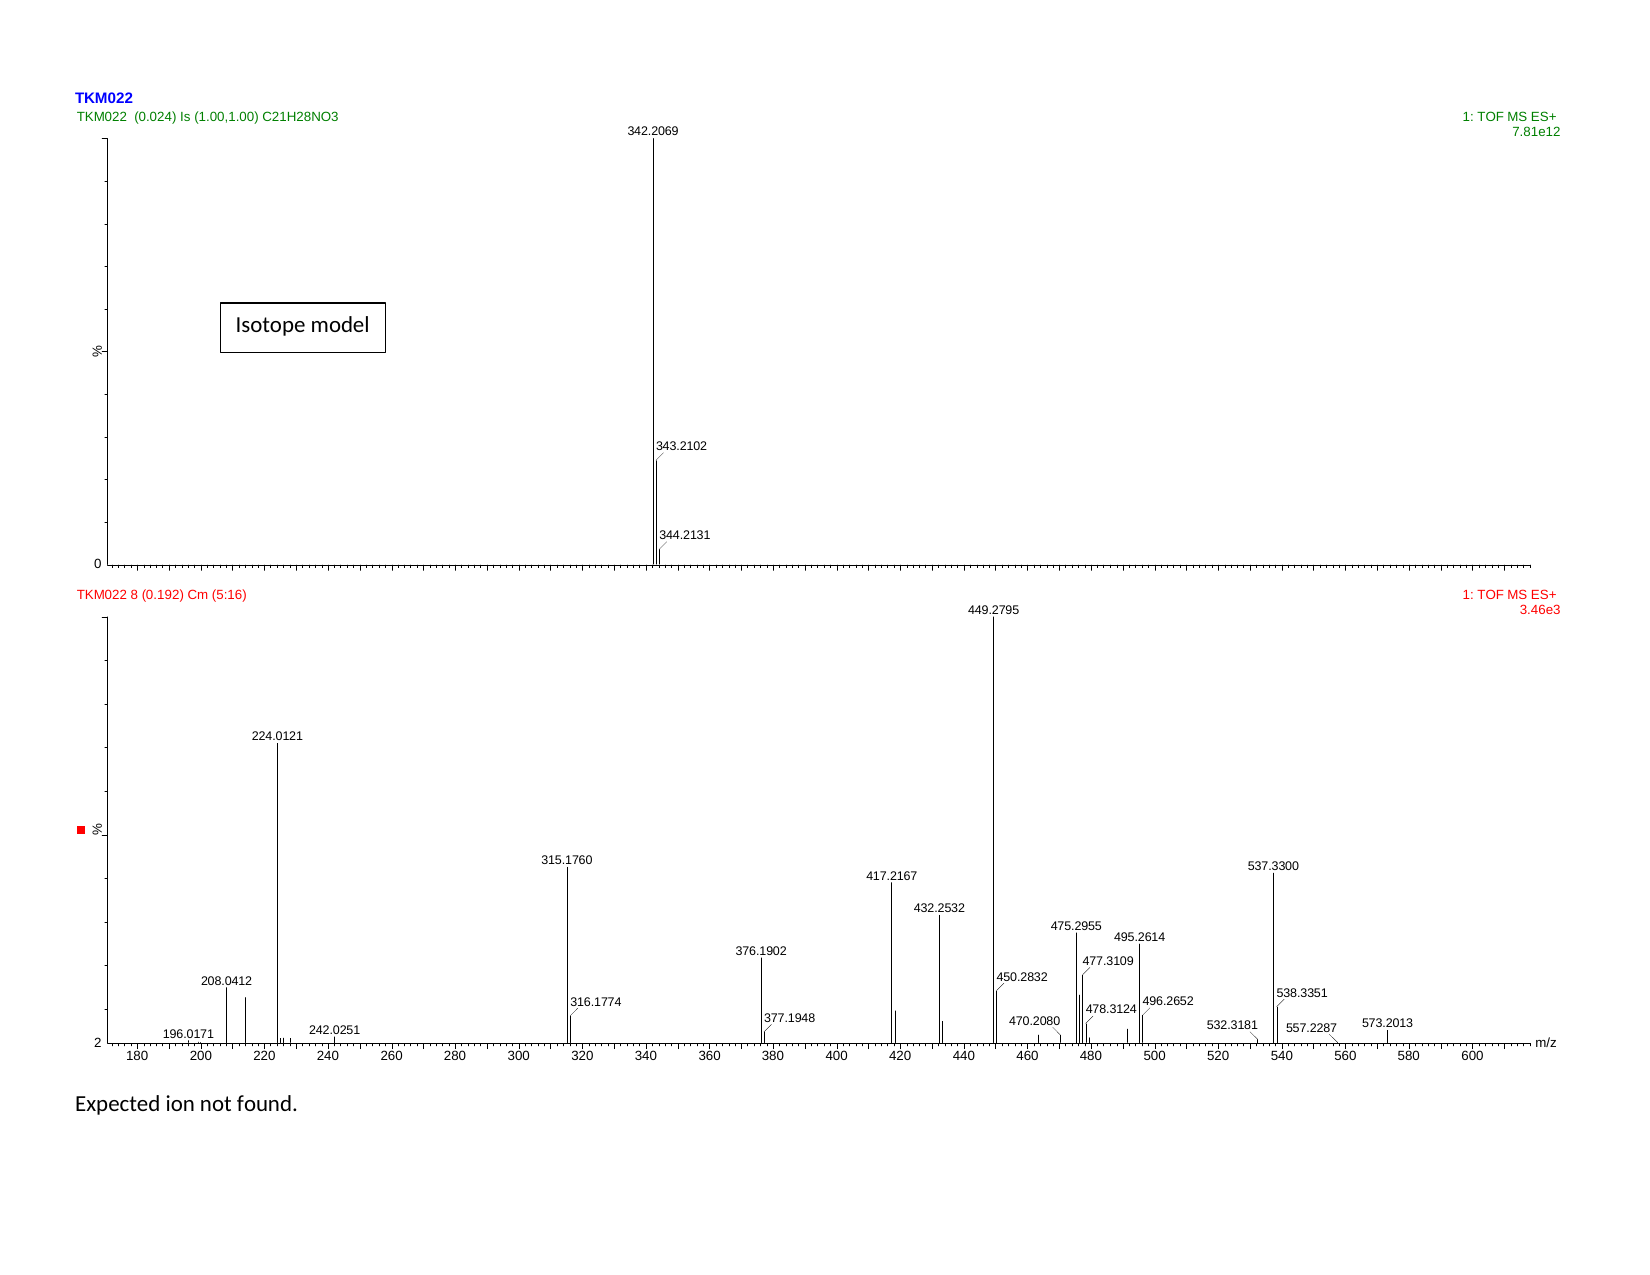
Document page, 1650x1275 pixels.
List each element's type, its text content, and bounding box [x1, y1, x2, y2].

text Expected ion not found. [75, 1089, 1563, 1117]
